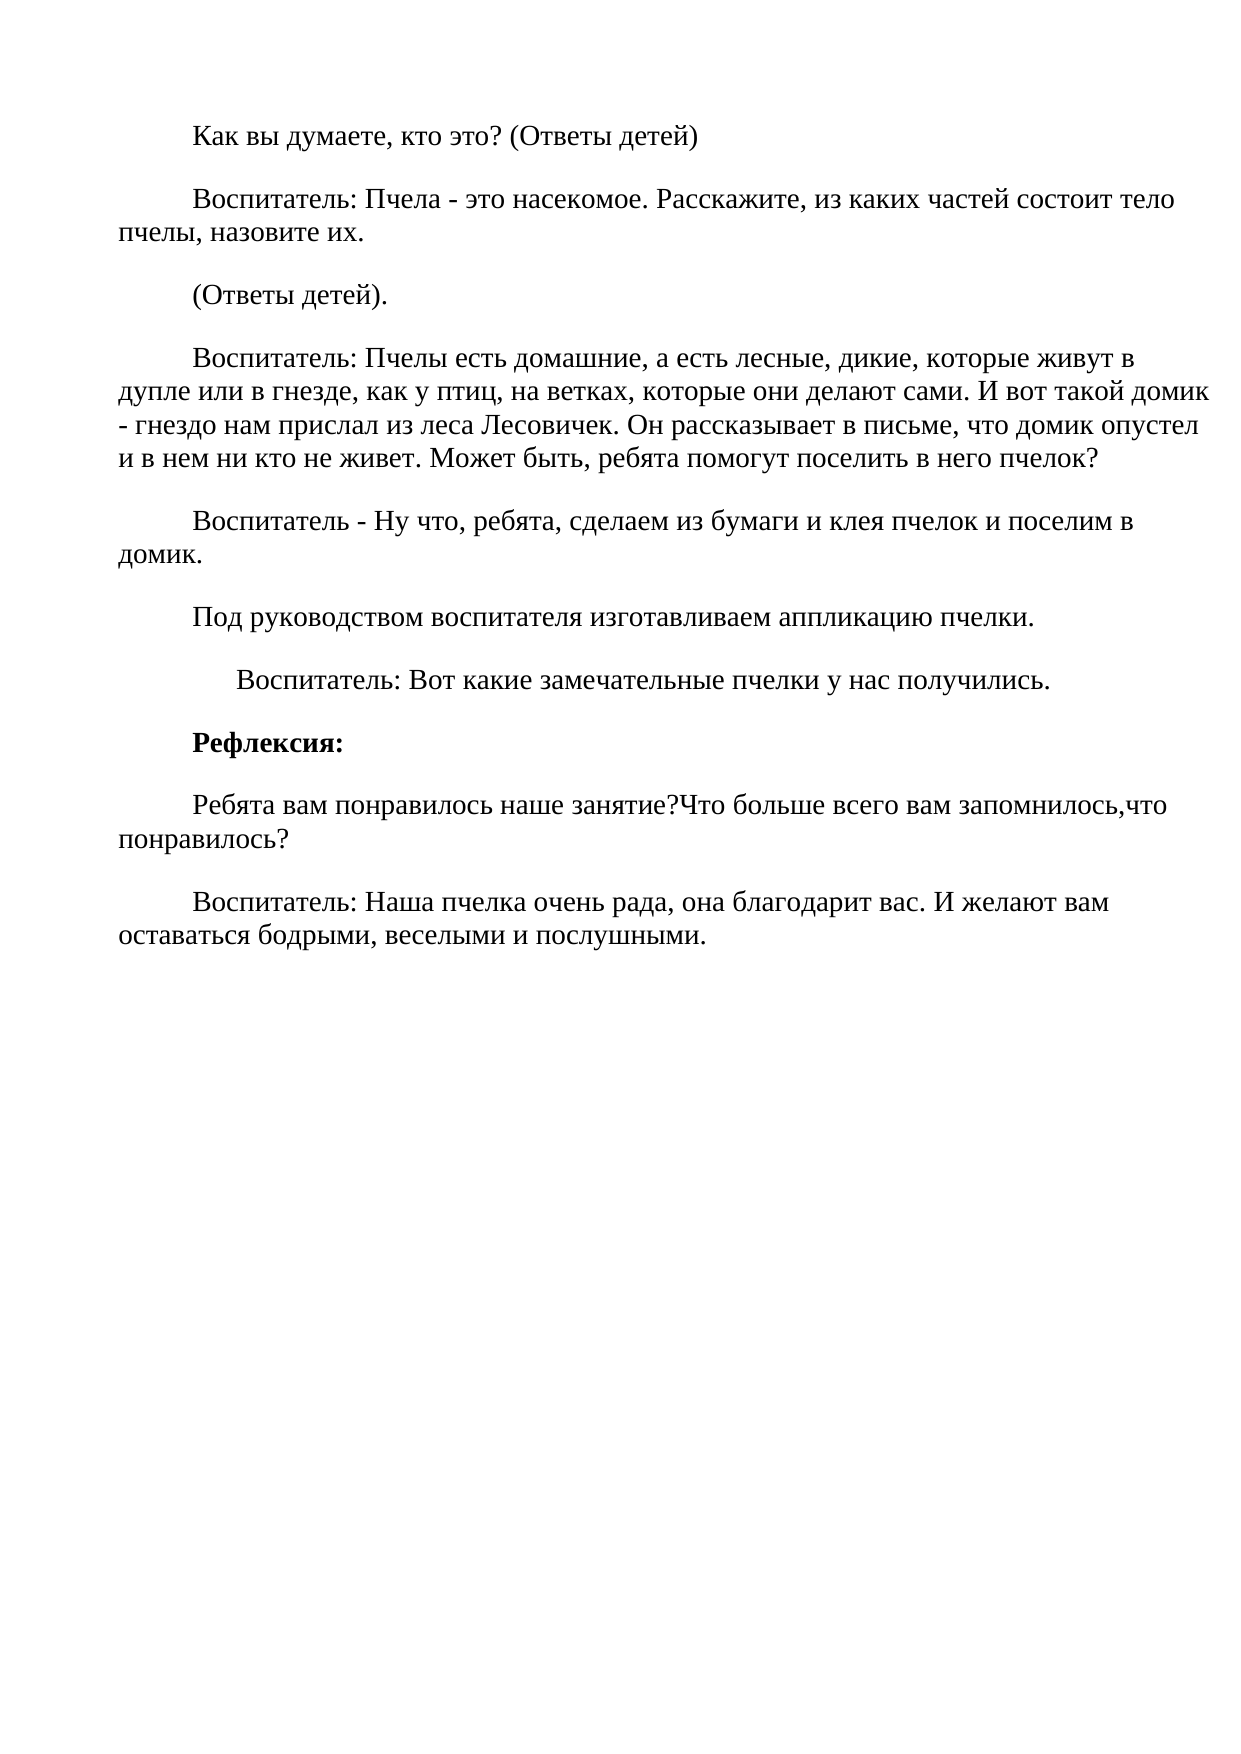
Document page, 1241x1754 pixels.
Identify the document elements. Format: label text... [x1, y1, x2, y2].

text (Ответы детей). [118, 277, 1211, 311]
text Рефлексия: [118, 725, 1211, 758]
text Под руководством воспитателя изготавливаем аппликацию пчелки. [118, 599, 1211, 633]
text Воспитатель: Пчелы есть домашние, а есть лесные, дикие, которые живут в дупле или в гнезде, как у птиц, на ветках, которые они делают сами. И вот такой домик - гнездо нам прислал из леса Лесовичек. Он рассказывает в письме, что домик опустел и в нем ни кто не живет. Может быть, ребята помогут поселить в него пчелок? [118, 340, 1211, 474]
text Ребята вам понравилось наше занятие?Что больше всего вам запомнилось,что понравилось? [118, 787, 1211, 854]
text Воспитатель: Вот какие замечательные пчелки у нас получились. [118, 662, 1211, 696]
text Воспитатель: Пчела - это насекомое. Расскажите, из каких частей состоит тело пчелы, назовите их. [118, 181, 1211, 248]
text Воспитатель: Наша пчелка очень рада, она благодарит вас. И желают вам оставаться бодрыми, веселыми и послушными. [118, 884, 1211, 951]
text Как вы думаете, кто это? (Ответы детей) [118, 118, 1211, 152]
text Воспитатель - Ну что, ребята, сделаем из бумаги и клея пчелок и поселим в домик. [118, 503, 1211, 570]
